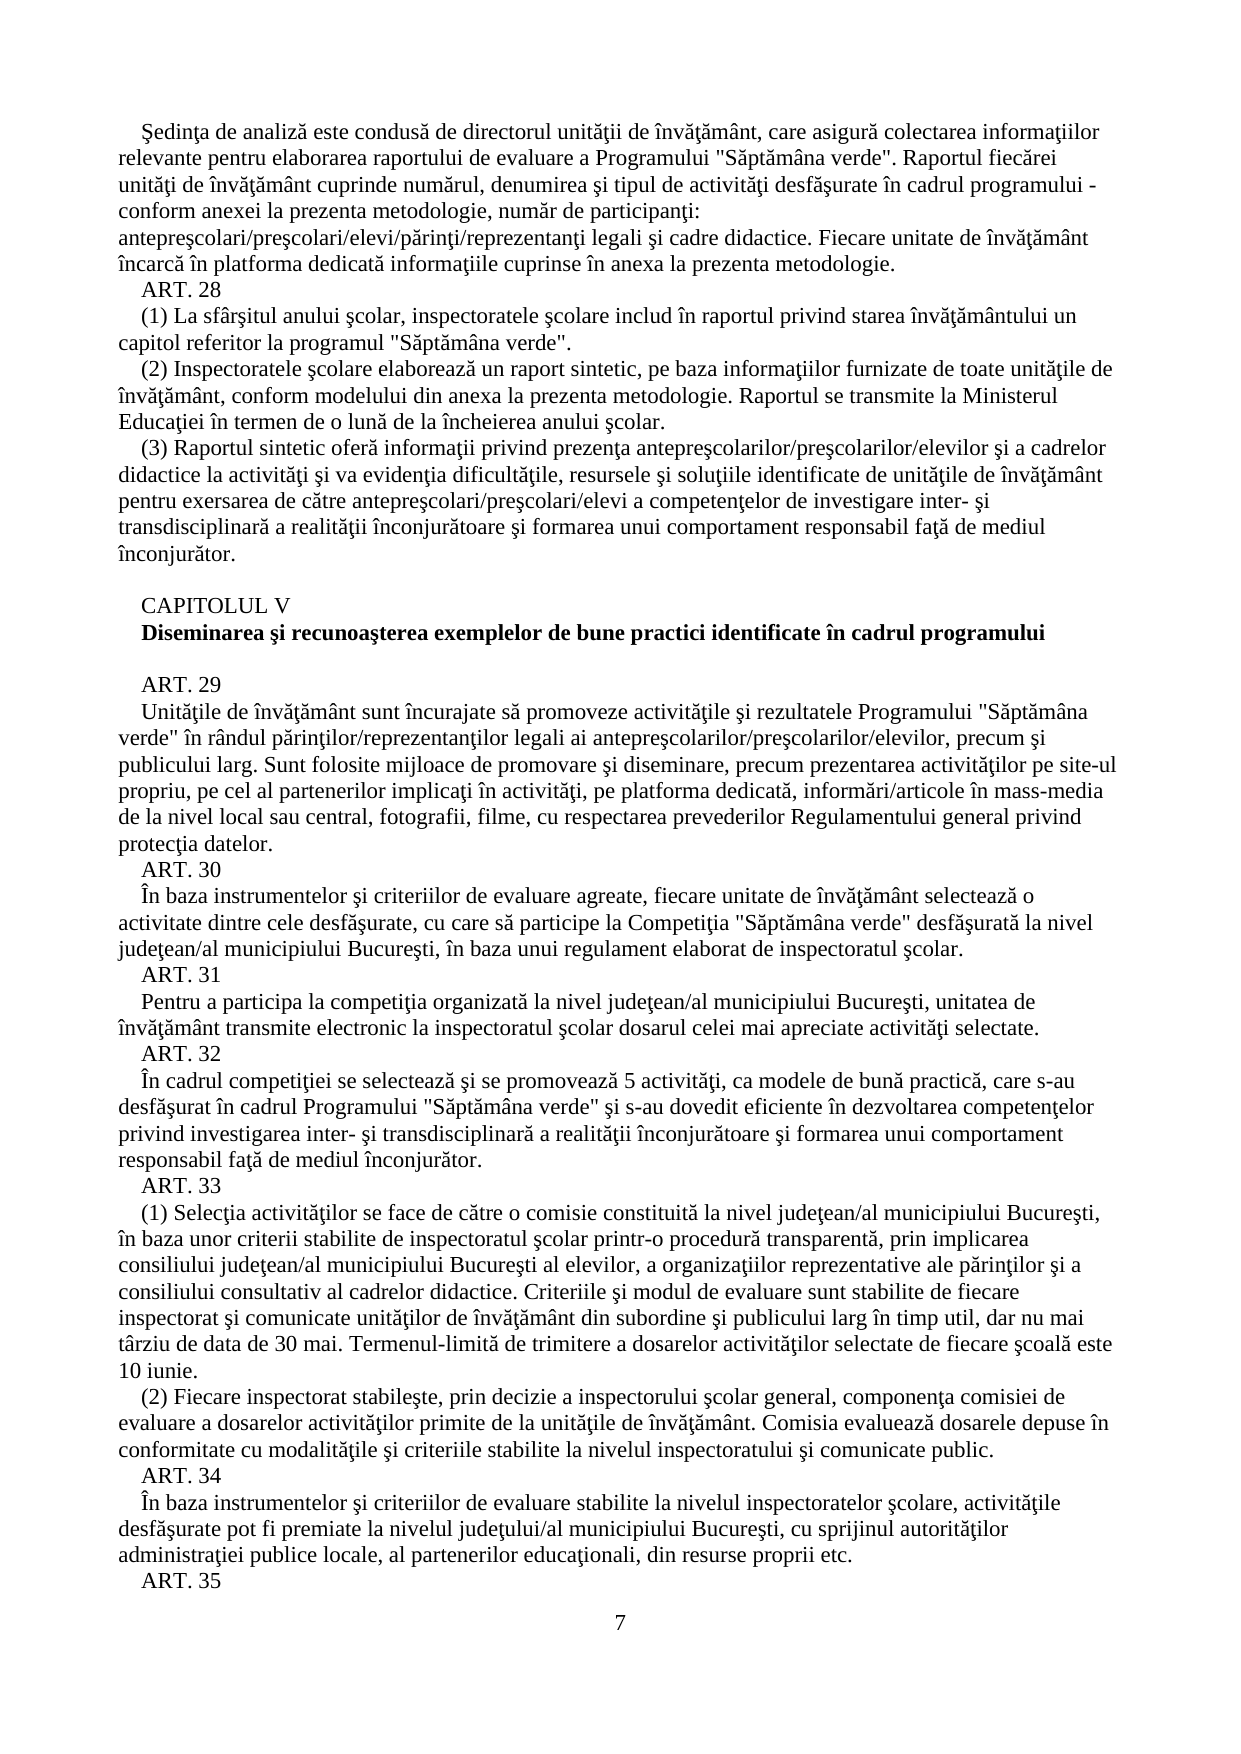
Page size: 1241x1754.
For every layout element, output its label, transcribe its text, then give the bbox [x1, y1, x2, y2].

text În baza instrumentelor şi criteriilor de evaluare agreate, fiecare unitate de învăţământ selectează o activitate dintre cele desfăşurate, cu care să participe la Competiţia "Săptămâna verde" desfăşurată la nivel judeţean/al municipiului Bucureşti, în baza unui regulament elaborat de inspectoratul şcolar. [118, 882, 1122, 961]
text ART. 29 [118, 672, 1122, 698]
text ART. 33 [118, 1172, 1122, 1199]
text (3) Raportul sintetic oferă informaţii privind prezenţa antepreşcolarilor/preşcolarilor/elevilor şi a cadrelor didactice la activităţi şi va evidenţia dificultăţile, resursele şi soluţiile identificate de unităţile de învăţământ pentru exersarea de către antepreşcolari/preşcolari/elevi a competenţelor de investigare inter- şi transdisciplinară a realităţii înconjurătoare şi formarea unui comportament responsabil faţă de mediul înconjurător. [118, 434, 1122, 566]
text (1) La sfârşitul anului şcolar, inspectoratele şcolare includ în raportul privind starea învăţământului un capitol referitor la programul "Săptămâna verde". [118, 303, 1122, 355]
text Unităţile de învăţământ sunt încurajate să promoveze activităţile şi rezultatele Programului "Săptămâna verde" în rândul părinţilor/reprezentanţilor legali ai antepreşcolarilor/preşcolarilor/elevilor, precum şi publicului larg. Sunt folosite mijloace de promovare şi diseminare, precum prezentarea activităţilor pe site-ul propriu, pe cel al partenerilor implicaţi în activităţi, pe platforma dedicată, informări/articole în mass-media de la nivel local sau central, fotografii, filme, cu respectarea prevederilor Regulamentului general privind protecţia datelor. [118, 698, 1122, 856]
text (2) Inspectoratele şcolare elaborează un raport sintetic, pe baza informaţiilor furnizate de toate unităţile de învăţământ, conform modelului din anexa la prezenta metodologie. Raportul se transmite la Ministerul Educaţiei în termen de o lună de la încheierea anului şcolar. [118, 355, 1122, 434]
text Şedinţa de analiză este condusă de directorul unităţii de învăţământ, care asigură colectarea informaţiilor relevante pentru elaborarea raportului de evaluare a Programului "Săptămâna verde". Raportul fiecărei unităţi de învăţământ cuprinde numărul, denumirea şi tipul de activităţi desfăşurate în cadrul programului - conform anexei la prezenta metodologie, număr de participanţi: antepreşcolari/preşcolari/elevi/părinţi/reprezentanţi legali şi cadre didactice. Fiecare unitate de învăţământ încarcă în platforma dedicată informaţiile cuprinse în anexa la prezenta metodologie. [118, 118, 1122, 276]
text Diseminarea şi recunoaşterea exemplelor de bune practici identificate în cadrul programului [118, 619, 1122, 645]
text (2) Fiecare inspectorat stabileşte, prin decizie a inspectorului şcolar general, componenţa comisiei de evaluare a dosarelor activităţilor primite de la unităţile de învăţământ. Comisia evaluează dosarele depuse în conformitate cu modalităţile şi criteriile stabilite la nivelul inspectoratului şi comunicate public. [118, 1383, 1122, 1462]
text ART. 35 [118, 1568, 1122, 1594]
text ART. 31 [118, 961, 1122, 988]
text ART. 30 [118, 856, 1122, 882]
text ART. 32 [118, 1041, 1122, 1067]
text În baza instrumentelor şi criteriilor de evaluare stabilite la nivelul inspectoratelor şcolare, activităţile desfăşurate pot fi premiate la nivelul judeţului/al municipiului Bucureşti, cu sprijinul autorităţilor administraţiei publice locale, al partenerilor educaţionali, din resurse proprii etc. [118, 1488, 1122, 1568]
text Pentru a participa la competiţia organizată la nivel judeţean/al municipiului Bucureşti, unitatea de învăţământ transmite electronic la inspectoratul şcolar dosarul celei mai apreciate activităţi selectate. [118, 988, 1122, 1041]
text În cadrul competiţiei se selectează şi se promovează 5 activităţi, ca modele de bună practică, care s-au desfăşurat în cadrul Programului "Săptămâna verde" şi s-au dovedit eficiente în dezvoltarea competenţelor privind investigarea inter- şi transdisciplinară a realităţii înconjurătoare şi formarea unui comportament responsabil faţă de mediul înconjurător. [118, 1067, 1122, 1172]
text CAPITOLUL V [118, 592, 1122, 619]
text ART. 28 [118, 276, 1122, 303]
text ART. 34 [118, 1462, 1122, 1488]
text (1) Selecţia activităţilor se face de către o comisie constituită la nivel judeţean/al municipiului Bucureşti, în baza unor criterii stabilite de inspectoratul şcolar printr-o procedură transparentă, prin implicarea consiliului judeţean/al municipiului Bucureşti al elevilor, a organizaţiilor reprezentative ale părinţilor şi a consiliului consultativ al cadrelor didactice. Criteriile şi modul de evaluare sunt stabilite de fiecare inspectorat şi comunicate unităţilor de învăţământ din subordine şi publicului larg în timp util, dar nu mai târziu de data de 30 mai. Termenul-limită de trimitere a dosarelor activităţilor selectate de fiecare şcoală este 10 iunie. [118, 1199, 1122, 1383]
